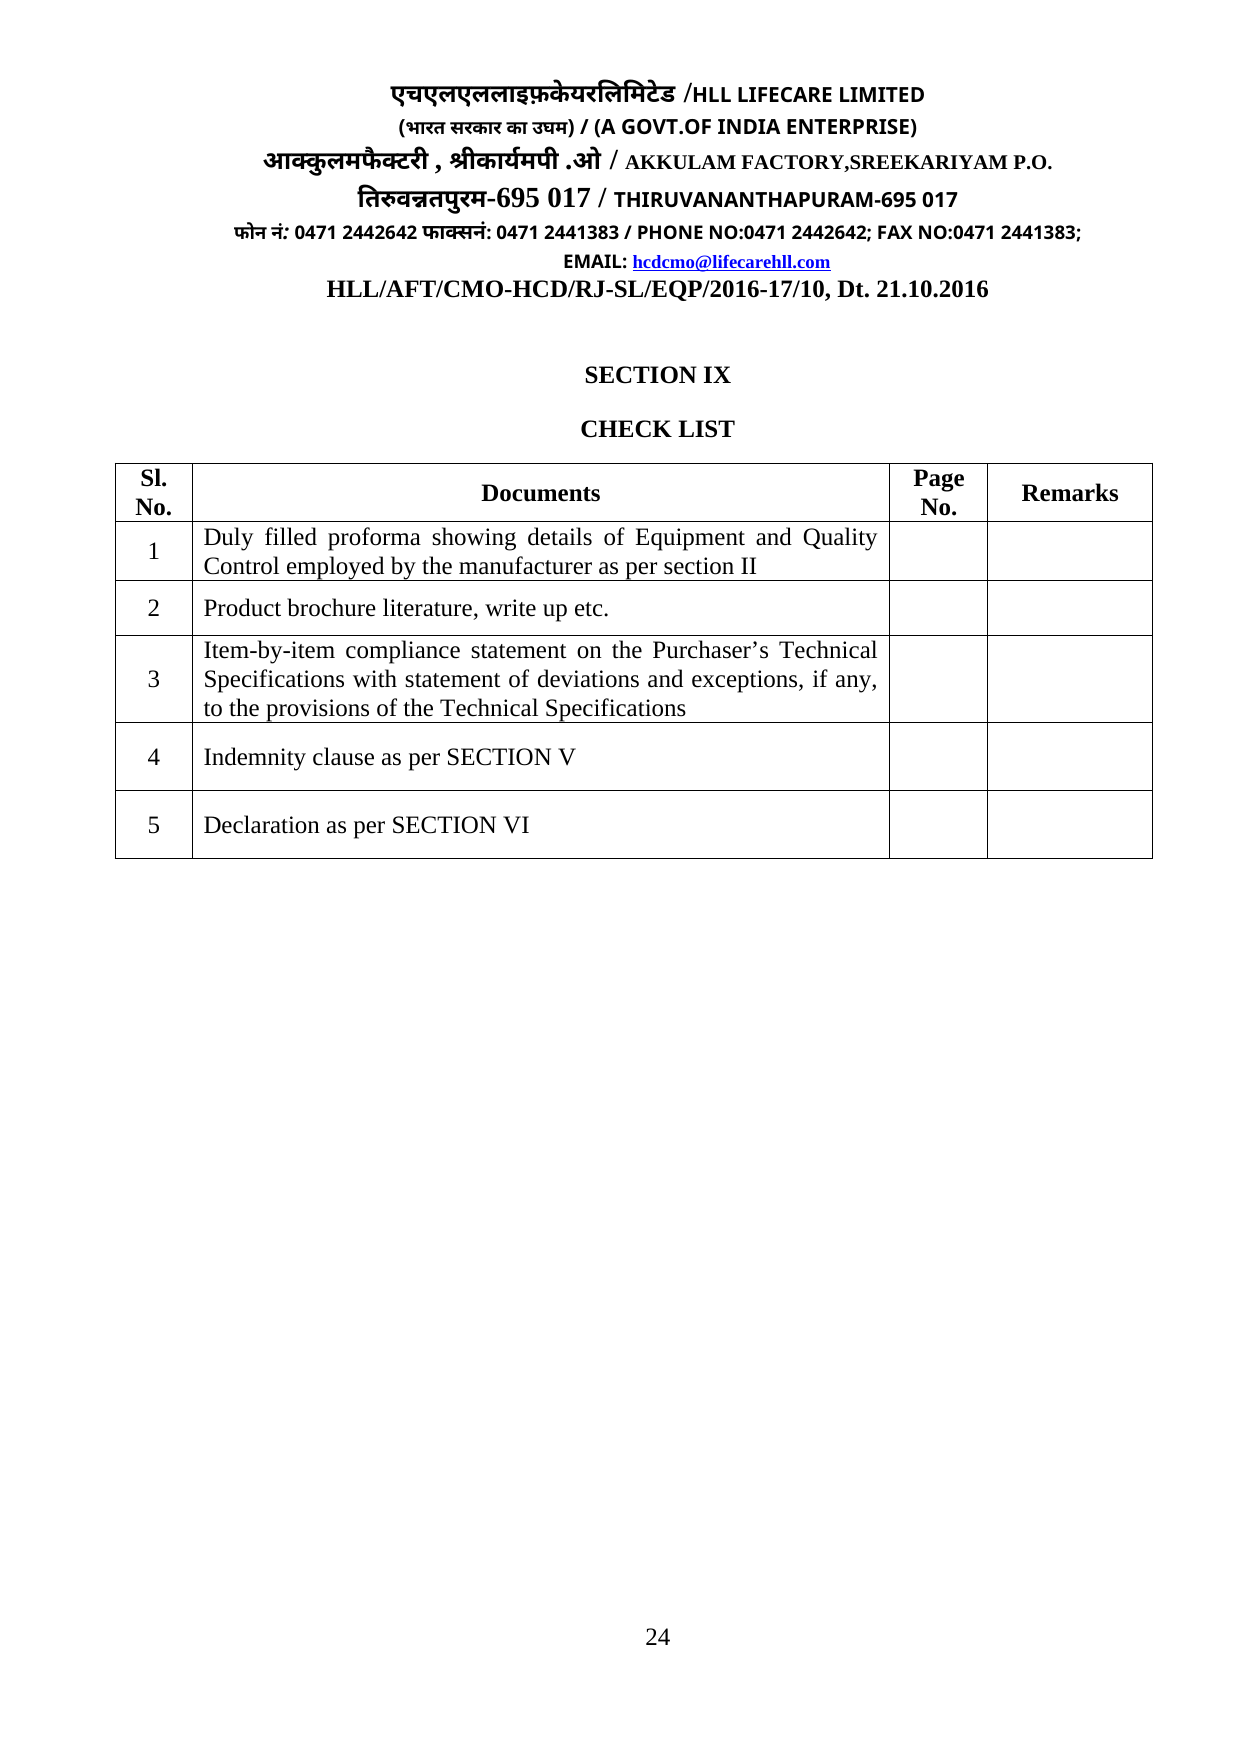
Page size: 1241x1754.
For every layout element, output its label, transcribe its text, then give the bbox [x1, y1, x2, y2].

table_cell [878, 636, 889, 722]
text SECTION IX [112, 360, 1203, 389]
table_cell Indemnity clause as per SECTION V [193, 723, 889, 790]
table_cell 3 [116, 636, 192, 722]
table_cell Product brochure literature, write up etc. [193, 581, 889, 634]
table_header Remarks [988, 464, 1152, 521]
table_cell [890, 581, 987, 634]
table_cell 2 [116, 581, 192, 634]
table_cell [988, 522, 1152, 579]
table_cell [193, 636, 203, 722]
table_cell [988, 791, 1152, 858]
table_header Documents [193, 464, 889, 521]
table_cell [890, 723, 987, 790]
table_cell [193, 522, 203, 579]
table_cell [988, 636, 1152, 722]
table_cell 1 [116, 522, 192, 579]
table_cell [890, 522, 987, 579]
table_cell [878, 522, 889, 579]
table_cell [890, 636, 987, 722]
table_cell [988, 723, 1152, 790]
table_cell [988, 581, 1152, 634]
table_cell [890, 791, 987, 858]
table_cell 5 [116, 791, 192, 858]
table_cell Declaration as per SECTION VI [193, 791, 889, 858]
table_cell 4 [116, 723, 192, 790]
text CHECK LIST [112, 414, 1203, 443]
